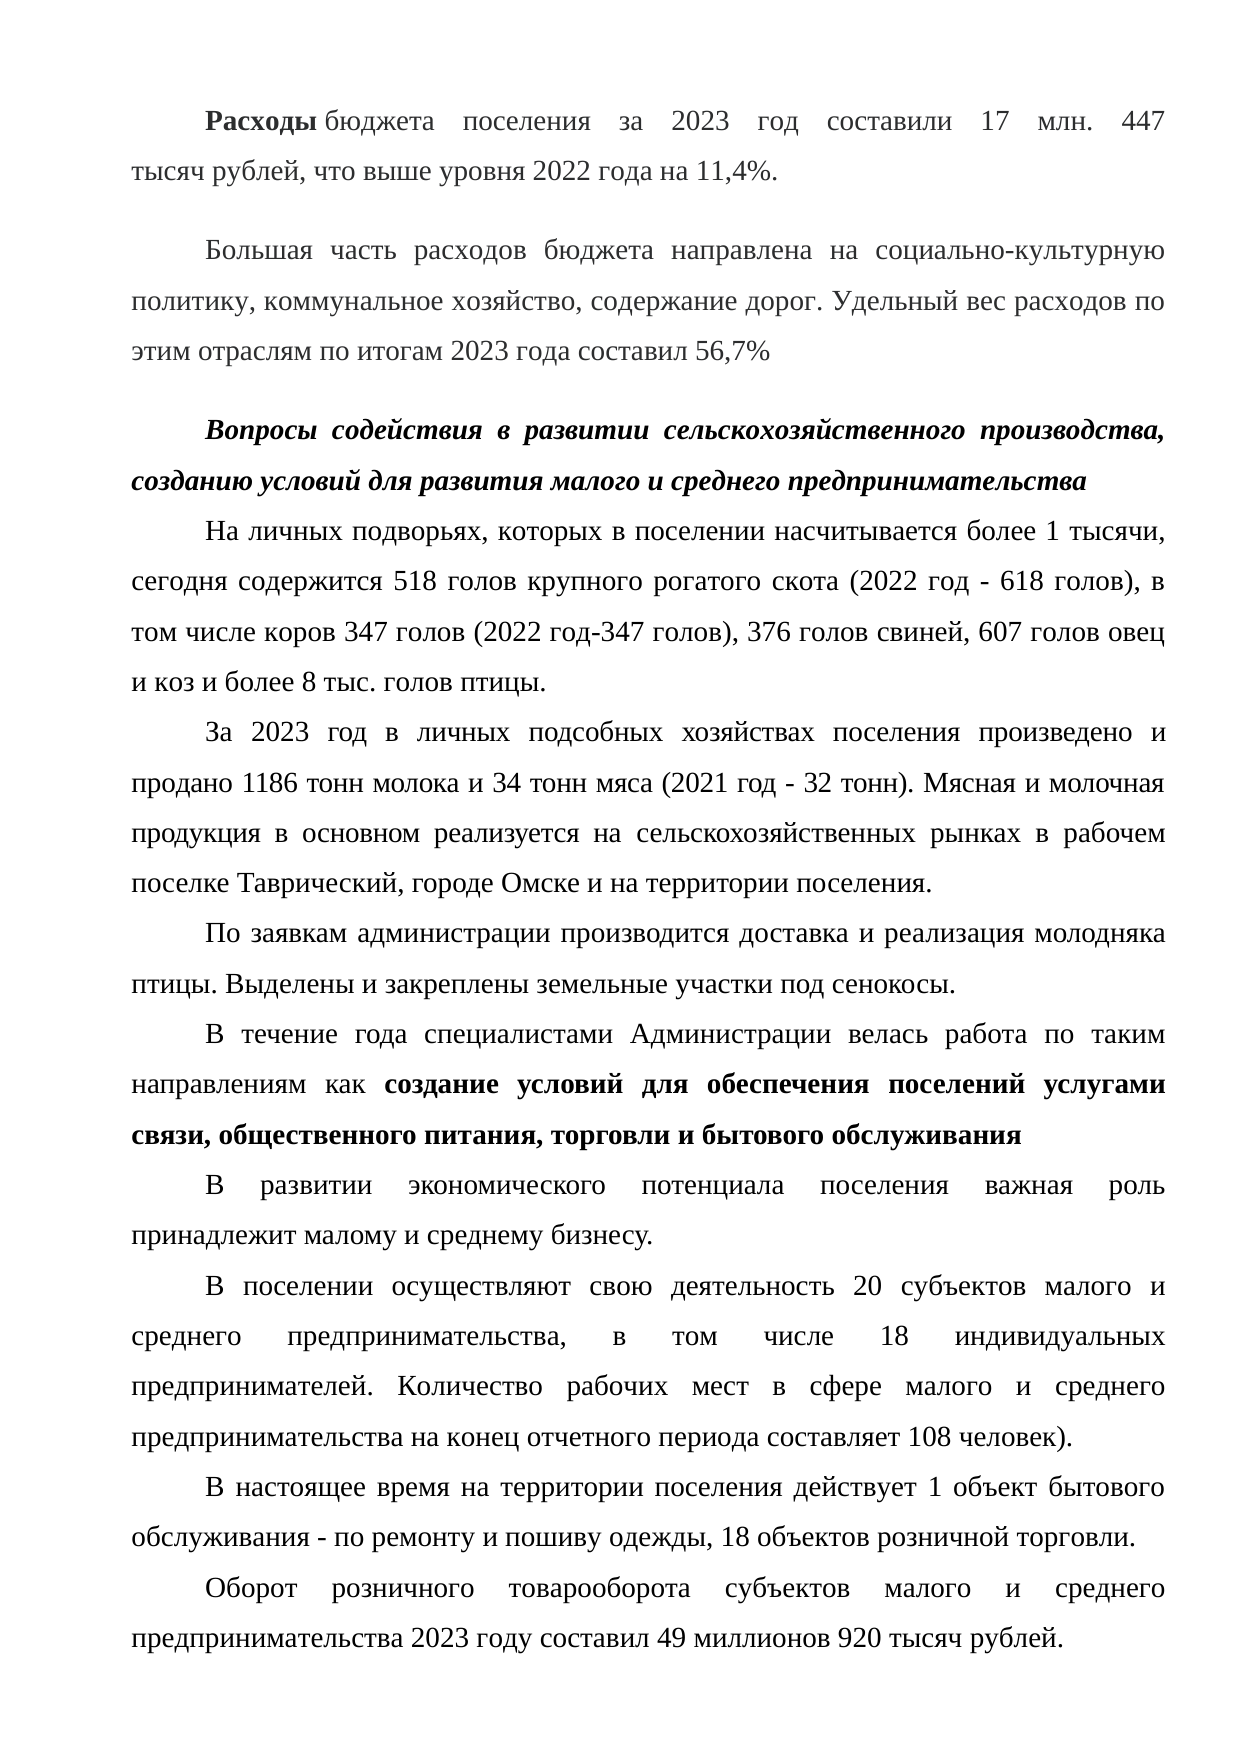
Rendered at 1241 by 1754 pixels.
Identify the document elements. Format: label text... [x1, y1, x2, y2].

text По заявкам администрации производится доставка и реализация молодняка птицы. Выделены и закреплены земельные участки под сенокосы. [131, 916, 1166, 999]
text В развитии экономического потенциала поселения важная роль принадлежит малому и среднему бизнесу. [131, 1167, 1166, 1251]
text Расходы бюджета поселения за 2023 год составили 17 млн. 447 тысяч рублей, что выше уровня 2022 года на 11,4%. [131, 103, 1166, 186]
text За 2023 год в личных подсобных хозяйствах поселения произведено и продано 1186 тонн молока и 34 тонн мяса (2021 год - 32 тонн). Мясная и молочная продукция в основном реализуется на сельскохозяйственных рынках в рабочем поселке Таврический, городе Омске и на территории поселения. [131, 714, 1166, 899]
text В течение года специалистами Администрации велась работа по таким направлениям как создание условий для обеспечения поселений услугами связи, общественного питания, торговли и бытового обслуживания [131, 1016, 1166, 1150]
text Вопросы содействия в развитии сельскохозяйственного производства, созданию условий для развития малого и среднего предпринимательства [131, 412, 1166, 496]
text На личных подворьях, которых в поселении насчитывается более 1 тысячи, сегодня содержится 518 голов крупного рогатого скота (2022 год - 618 голов), в том числе коров 347 голов (2022 год-347 голов), 376 голов свиней, 607 голов овец и коз и более 8 тыс. голов птицы. [131, 513, 1166, 698]
text Большая часть расходов бюджета направлена на социально-культурную политику, коммунальное хозяйство, содержание дорог. Удельный вес расходов по этим отраслям по итогам 2023 года составил 56,7% [131, 232, 1166, 367]
text В настоящее время на территории поселения действует 1 объект бытового обслуживания - по ремонту и пошиву одежды, 18 объектов розничной торговли. [131, 1469, 1166, 1553]
list В поселении осуществляют свою деятельность 20 субъектов малого и среднего предпринимательства, в том числе 18 индивидуальных предпринимателей. Количество рабочих мест в сфере малого и среднего предпринимательства на конец отчетного периода составляет 108 человек). [131, 1268, 1166, 1452]
text Оборот розничного товарооборота субъектов малого и среднего предпринимательства 2023 году составил 49 миллионов 920 тысяч рублей. [131, 1570, 1166, 1653]
